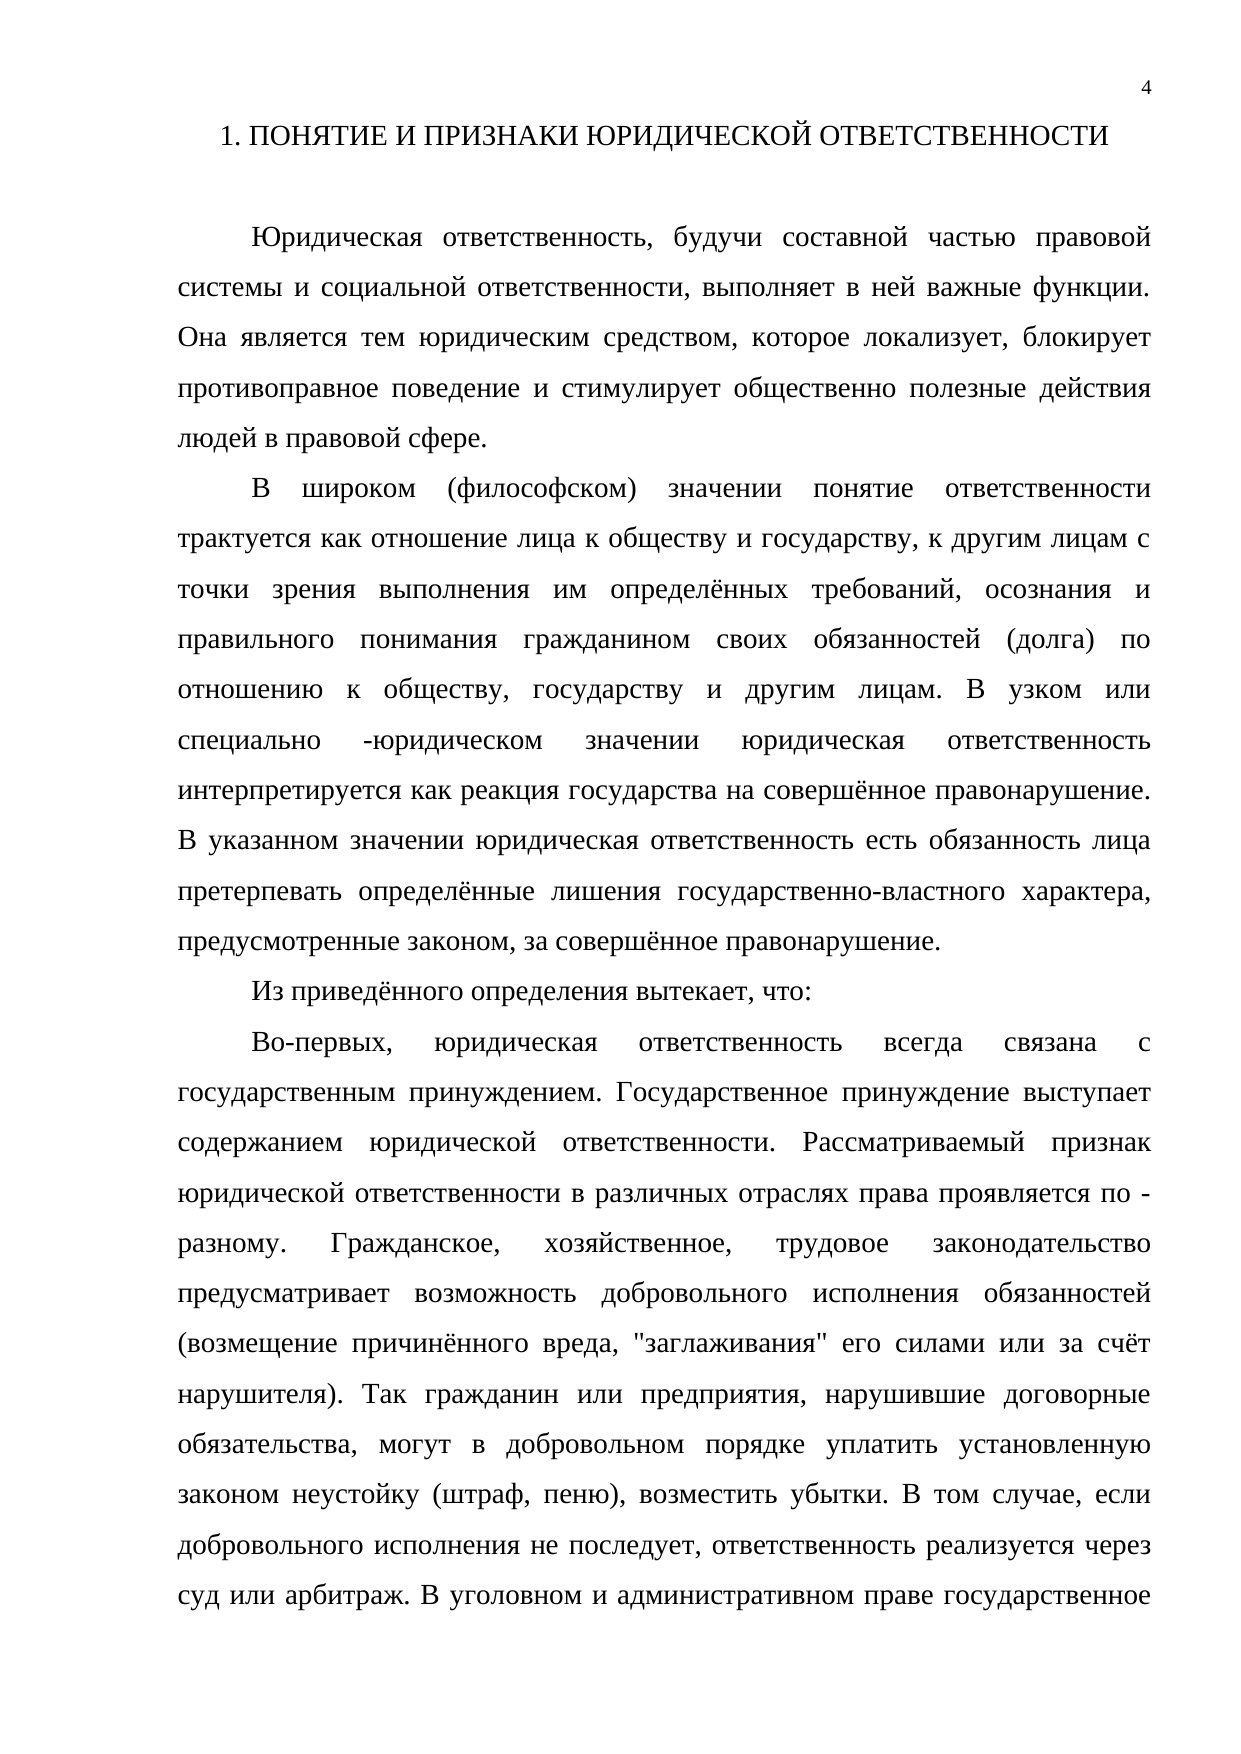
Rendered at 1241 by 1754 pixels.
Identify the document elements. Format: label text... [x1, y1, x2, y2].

text В широком (философском) значении понятие ответственности трактуется как отношение лица к обществу и государству, к другим лицам с точки зрения выполнения им определённых требований, осознания и правильного понимания гражданином своих обязанностей (долга) по отношению к обществу, государству и другим лицам. В узком или специально -юридическом значении юридическая ответственность интерпретируется как реакция государства на совершённое правонарушение. В указанном значении юридическая ответственность есть обязанность лица претерпевать определённые лишения государственно-властного характера, предусмотренные законом, за совершённое правонарушение. [177, 470, 1152, 957]
text Юридическая ответственность, будучи составной частью правовой системы и социальной ответственности, выполняет в ней важные функции. Она является тем юридическим средством, которое локализует, блокирует противоправное поведение и стимулирует общественно полезные действия людей в правовой сфере. [177, 219, 1152, 453]
text 1. ПОНЯТИЕ И ПРИЗНАКИ ЮРИДИЧЕСКОЙ ОТВЕТСТВЕННОСТИ [177, 118, 1152, 152]
text Из приведённого определения вытекает, что: [177, 973, 1152, 1007]
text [177, 1024, 1152, 1611]
